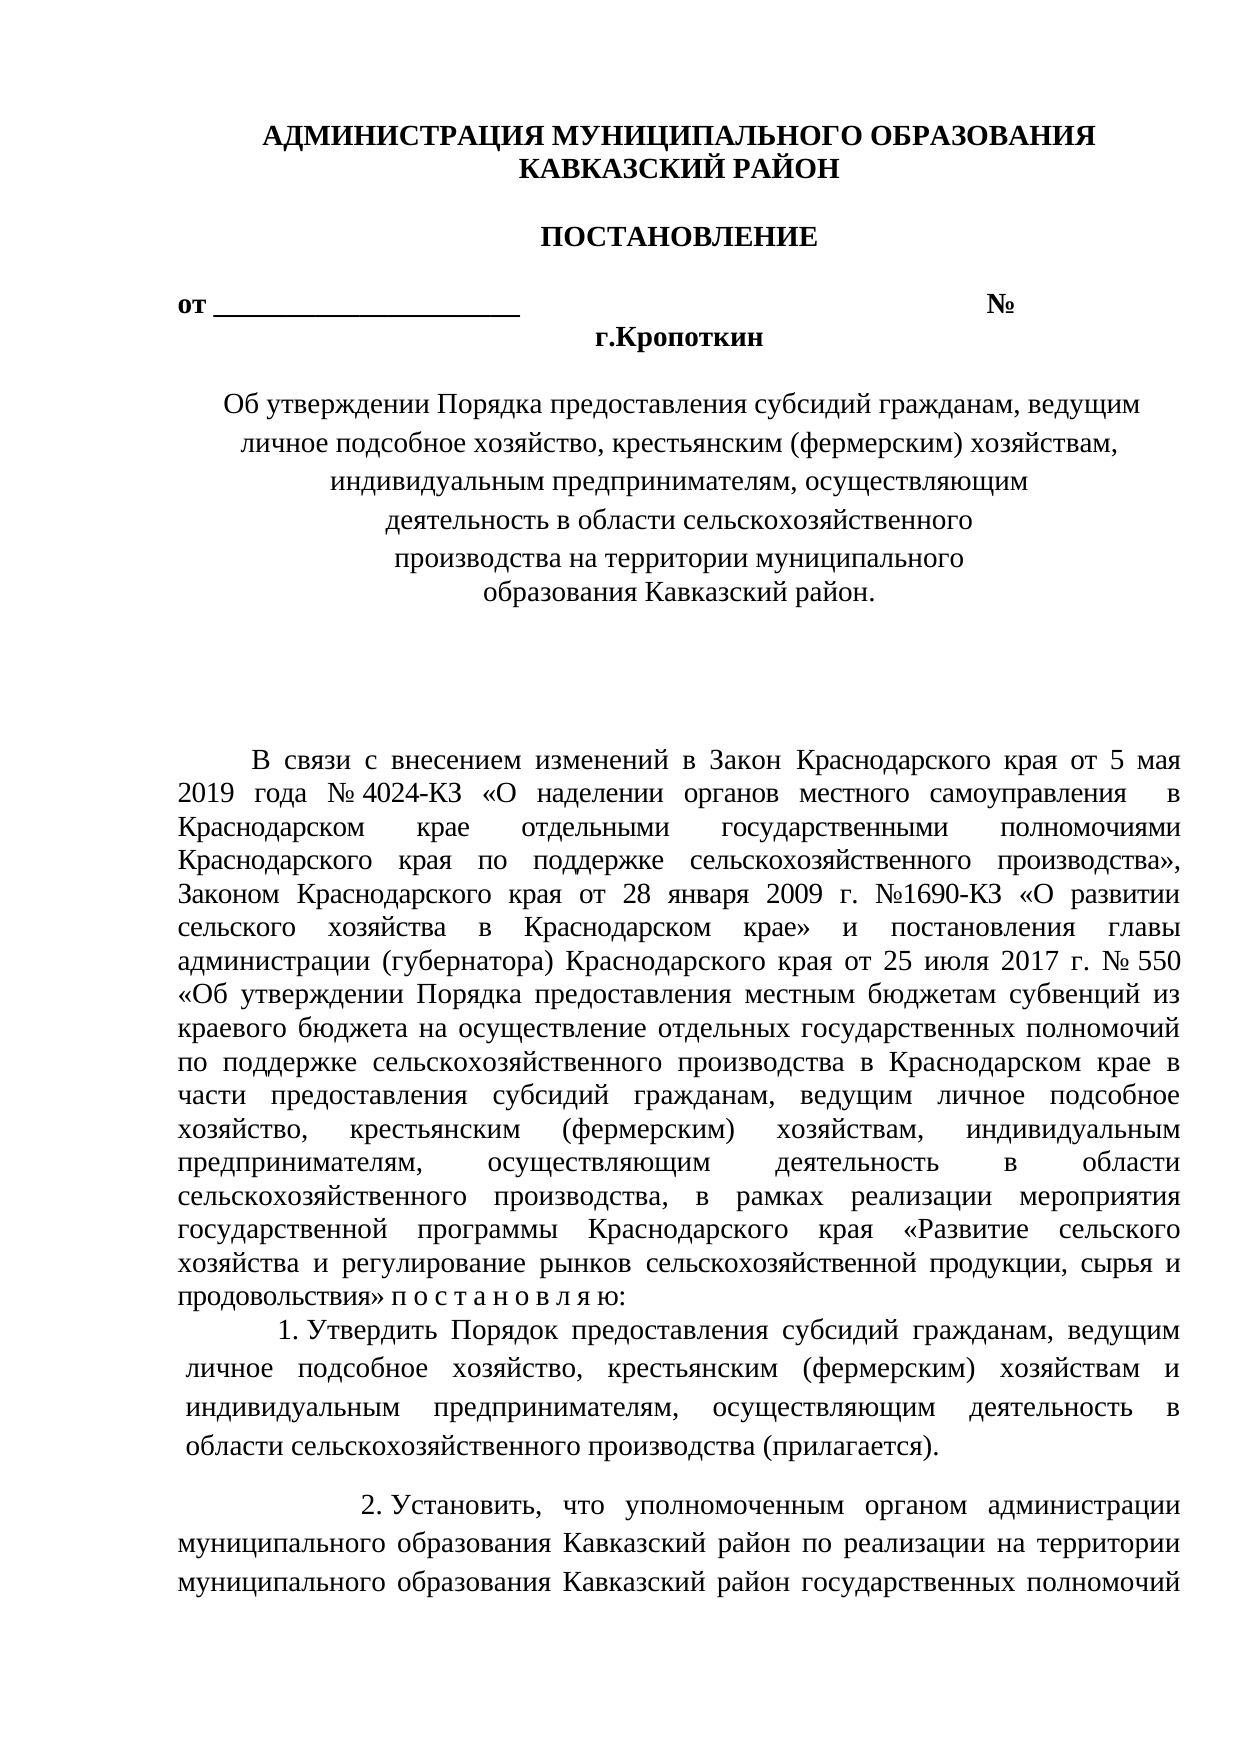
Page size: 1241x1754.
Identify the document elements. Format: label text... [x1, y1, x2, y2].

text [177, 1487, 1181, 1598]
text от _____________________ № [177, 286, 1181, 319]
title В связи с внесением изменений в Закон Краснодарского края от 5 мая 2019 года № 4024-КЗ «О наделении органов местного самоуправления в Краснодарском крае отдельными государственными полномочиями Краснодарского края по поддержке сельскохозяйственного производства», Законом Краснодарского края от 28 января 2009 г. №1690-КЗ «О развитии сельского хозяйства в Краснодарском крае» и постановления главы администрации (губернатора) Краснодарского края от 25 июля 2017 г. № 550 «Об утверждении Порядка предоставления местным бюджетам субвенций из краевого бюджета на осуществление отдельных государственных полномочий по поддержке сельскохозяйственного производства в Краснодарском крае в части предоставления субсидий гражданам, ведущим личное подсобное хозяйство, крестьянским (фермерским) хозяйствам, индивидуальным предпринимателям, осуществляющим деятельность в области сельскохозяйственного производства, в рамках реализации мероприятия государственной программы Краснодарского края «Развитие сельского хозяйства и регулирование рынков сельскохозяйственной продукции, сырья и продовольствия» п о с т а н о в л я ю: [177, 742, 1181, 1312]
text г.Кропоткин [177, 319, 1181, 353]
text АДМИНИСТРАЦИЯ МУНИЦИПАЛЬНОГО ОБРАЗОВАНИЯ [177, 118, 1181, 152]
text образования Кавказский район. [177, 574, 1181, 608]
text ПОСТАНОВЛЕНИЕ [177, 219, 1181, 252]
text КАВКАЗСКИЙ РАЙОН [177, 152, 1181, 185]
text 1. Утвердить Порядок предоставления субсидий гражданам, ведущим личное подсобное хозяйство, крестьянским (фермерским) хозяйствам и индивидуальным предпринимателям, осуществляющим деятельность в области сельскохозяйственного производства (прилагается). [185, 1312, 1181, 1461]
text деятельность в области сельскохозяйственного [177, 502, 1181, 536]
text Об утверждении Порядка предоставления субсидий гражданам, ведущим личное подсобное хозяйство, крестьянским (фермерским) хозяйствам, индивидуальным предпринимателям, осуществляющим [177, 386, 1181, 497]
text производства на территории муниципального [177, 541, 1181, 574]
